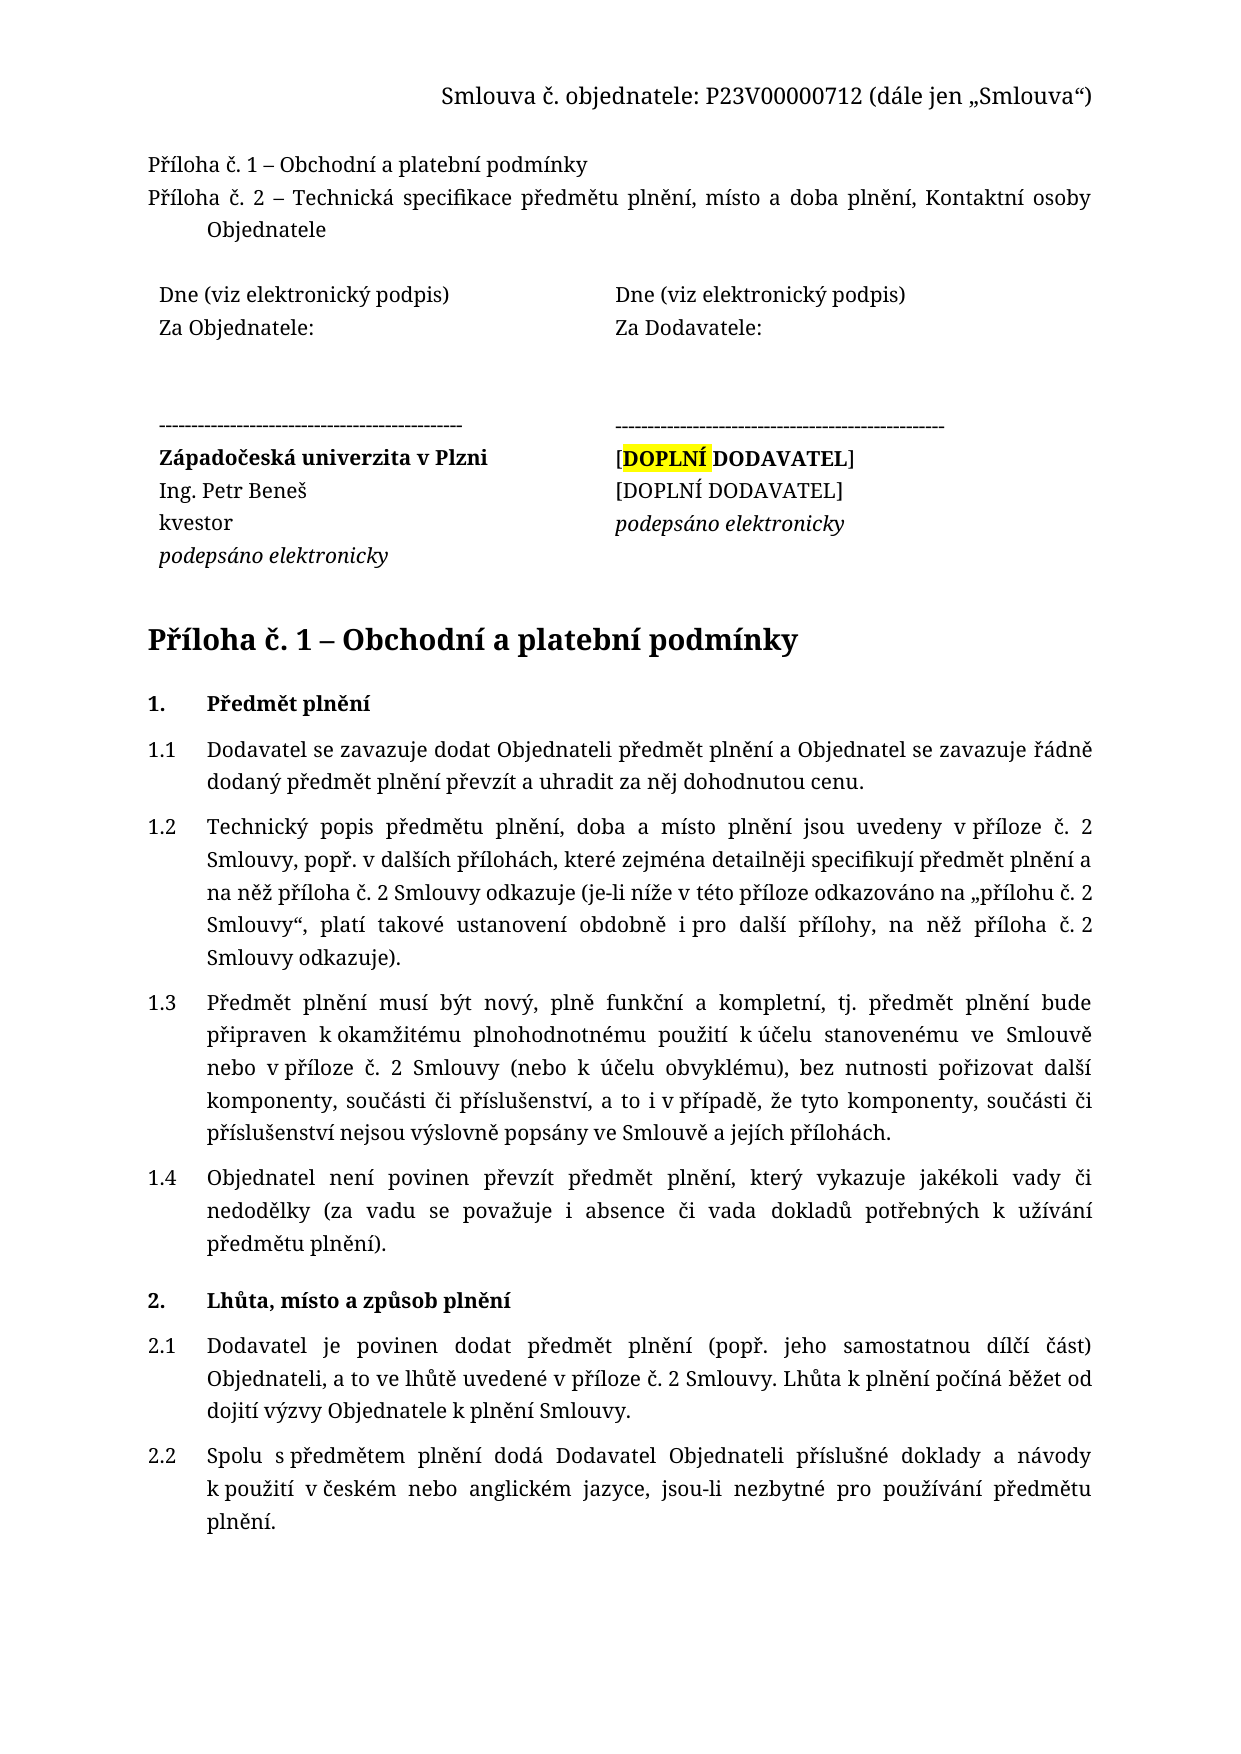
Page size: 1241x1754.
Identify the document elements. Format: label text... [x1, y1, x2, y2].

text Příloha č. 1 – Obchodní a platební podmínky [148, 150, 1093, 179]
list Dodavatel je povinen dodat předmět plnění (popř. jeho samostatnou dílčí část) Objednateli, a to ve lhůtě uvedené v příloze č. 2 Smlouvy. Lhůta k plnění počíná běžet od dojití výzvy Objednatele k plnění Smlouvy. [148, 1331, 1093, 1425]
list Objednatel není povinen převzít předmět plnění, který vykazuje jakékoli vady či nedodělky (za vadu se považuje i absence či vada dokladů potřebných k užívání předmětu plnění). [148, 1163, 1093, 1257]
list Technický popis předmětu plnění, doba a místo plnění jsou uvedeny v příloze č. 2 Smlouvy, popř. v dalších přílohách, které zejména detailněji specifikují předmět plnění a na něž příloha č. 2 Smlouvy odkazuje (je-li níže v této příloze odkazováno na „přílohu č. 2 Smlouvy“, platí takové ustanovení obdobně i pro další přílohy, na něž příloha č. 2 Smlouvy odkazuje). [148, 812, 1093, 971]
list Dodavatel se zavazuje dodat Objednateli předmět plnění a Objednatel se zavazuje řádně dodaný předmět plnění převzít a uhradit za něj dohodnutou cenu. [148, 735, 1093, 796]
text Příloha č. 1 – Obchodní a platební podmínky [148, 573, 1093, 659]
list Předmět plnění musí být nový, plně funkční a kompletní, tj. předmět plnění bude připraven k okamžitému plnohodnotnému použití k účelu stanovenému ve Smlouvě nebo v příloze č. 2 Smlouvy (nebo k účelu obvyklému), bez nutnosti pořizovat další komponenty, součásti či příslušenství, a to i v případě, že tyto komponenty, součásti či příslušenství nejsou výslovně popsány ve Smlouvě a jejích přílohách. [148, 988, 1093, 1147]
list Spolu s předmětem plnění dodá Dodavatel Objednateli příslušné doklady a návody k použití v českém nebo anglickém jazyce, jsou-li nezbytné pro používání předmětu plnění. [148, 1442, 1093, 1535]
list Lhůta, místo a způsob plnění [148, 1286, 1093, 1315]
table_header Dne (viz elektronický podpis) Za Objednatele: ----------------------------------------------- Západočeská univerzita v Plzni Ing. Petr Beneš kvestor podepsáno elektronicky [148, 248, 604, 573]
table_header Dne (viz elektronický podpis) Za Dodavatele: --------------------------------------------------- [DOPLNÍ DODAVATEL] [DOPLNÍ DODAVATEL] podepsáno elektronicky [604, 248, 1060, 573]
list Předmět plnění [148, 689, 1093, 718]
text Příloha č. 2 – Technická specifikace předmětu plnění, místo a doba plnění, Kontaktní osoby Objednatele [148, 183, 1093, 244]
